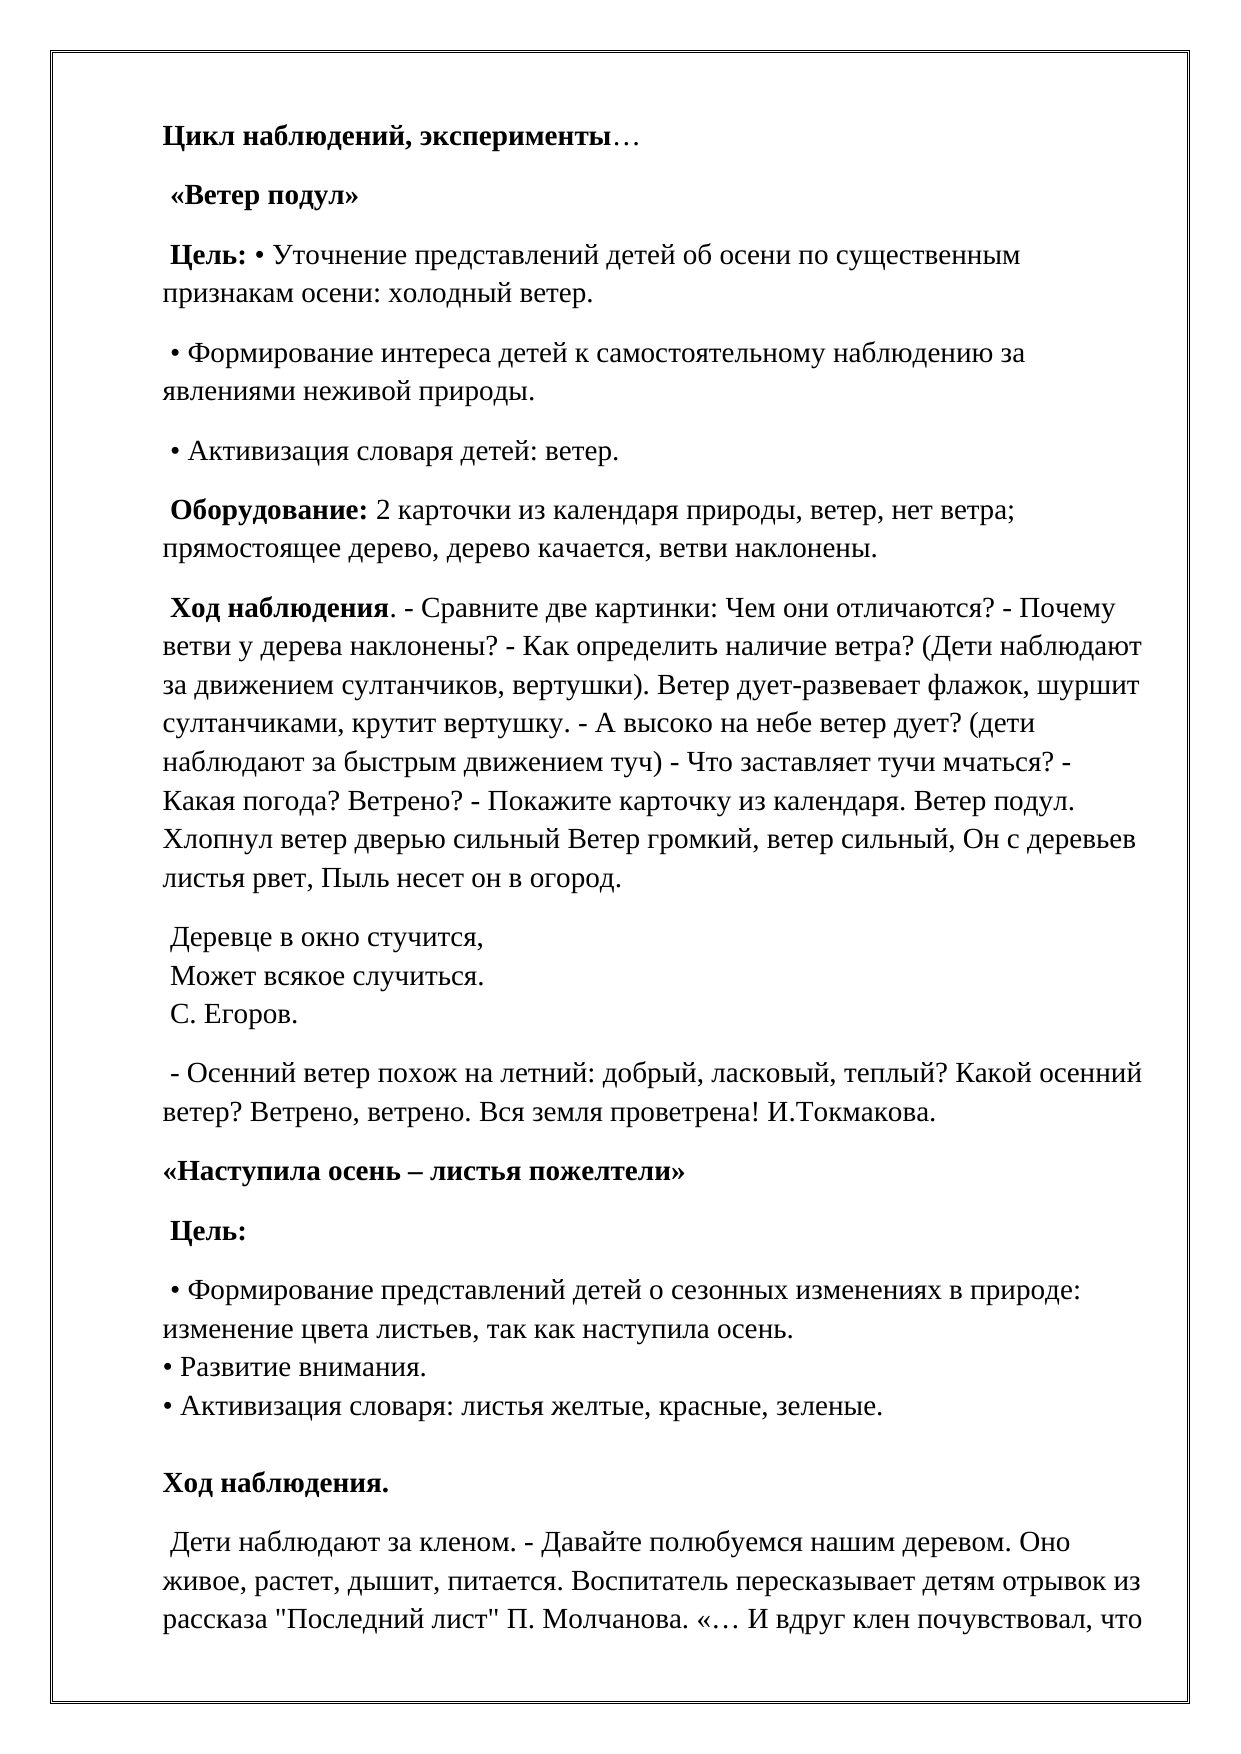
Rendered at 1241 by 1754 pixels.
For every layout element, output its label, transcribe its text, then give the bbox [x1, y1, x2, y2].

text Деревце в окно стучится, [162, 919, 1152, 953]
text - Осенний ветер похож на летний: добрый, ласковый, теплый? Какой осенний ветер? Ветрено, ветрено. Вся земля проветрена! И.Токмакова. [162, 1056, 1152, 1128]
text • Развитие внимания. [162, 1349, 1152, 1383]
text Цель: [162, 1213, 1152, 1246]
text «Наступила осень – листья пожелтели» [162, 1153, 1152, 1187]
text Оборудование: 2 карточки из календаря природы, ветер, нет ветра; прямостоящее дерево, дерево качается, ветви наклонены. [162, 492, 1152, 564]
text • Формирование интереса детей к самостоятельному наблюдению за явлениями неживой природы. [162, 335, 1152, 407]
text С. Егоров. [162, 996, 1152, 1030]
text • Формирование представлений детей о сезонных изменениях в природе: изменение цвета листьев, так как наступила осень. [162, 1272, 1152, 1344]
text Цель: • Уточнение представлений детей об осени по существенным признакам осени: холодный ветер. [162, 237, 1152, 309]
text • Активизация словаря детей: ветер. [162, 433, 1152, 466]
text Может всякое случиться. [162, 958, 1152, 991]
text Ход наблюдения. [162, 1465, 1152, 1498]
text «Ветер подул» [162, 177, 1152, 211]
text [162, 1524, 1152, 1635]
text Ход наблюдения. - Сравните две картинки: Чем они отличаются? - Почему ветви у дерева наклонены? - Как определить наличие ветра? (Дети наблюдают за движением султанчиков, вертушки). Ветер дует-развевает флажок, шуршит султанчиками, крутит вертушку. - А высоко на небе ветер дует? (дети наблюдают за быстрым движением туч) - Что заставляет тучи мчаться? - Какая погода? Ветрено? - Покажите карточку из календаря. Ветер подул. Хлопнул ветер дверью сильный Ветер громкий, ветер сильный, Он с деревьев листья рвет, Пыль несет он в огород. [162, 590, 1152, 893]
text Цикл наблюдений, эксперименты… [162, 118, 1152, 152]
text • Активизация словаря: листья желтые, красные, зеленые. [162, 1388, 1152, 1421]
